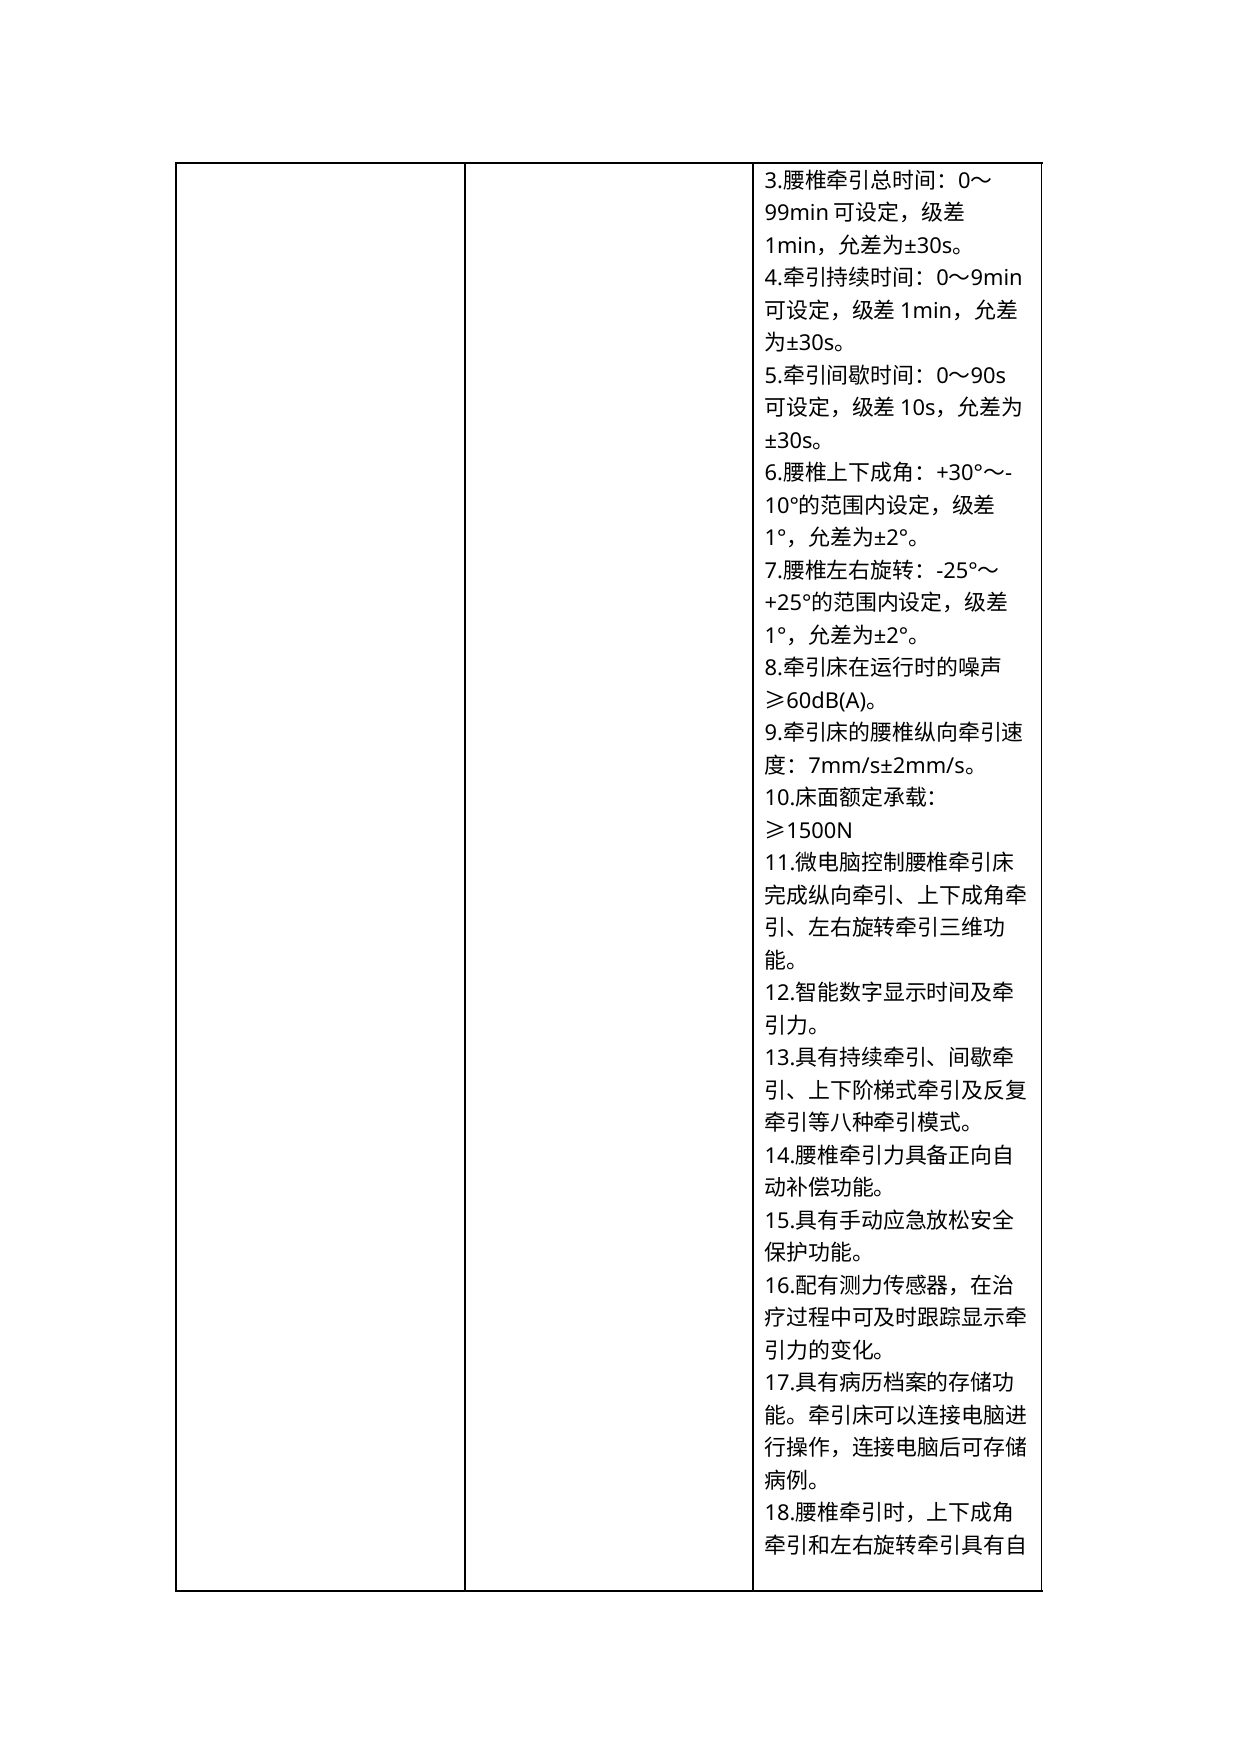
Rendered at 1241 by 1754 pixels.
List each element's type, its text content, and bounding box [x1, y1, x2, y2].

table_cell [177, 164, 464, 1590]
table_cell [754, 164, 1041, 1590]
table_cell 1 [466, 164, 752, 1590]
